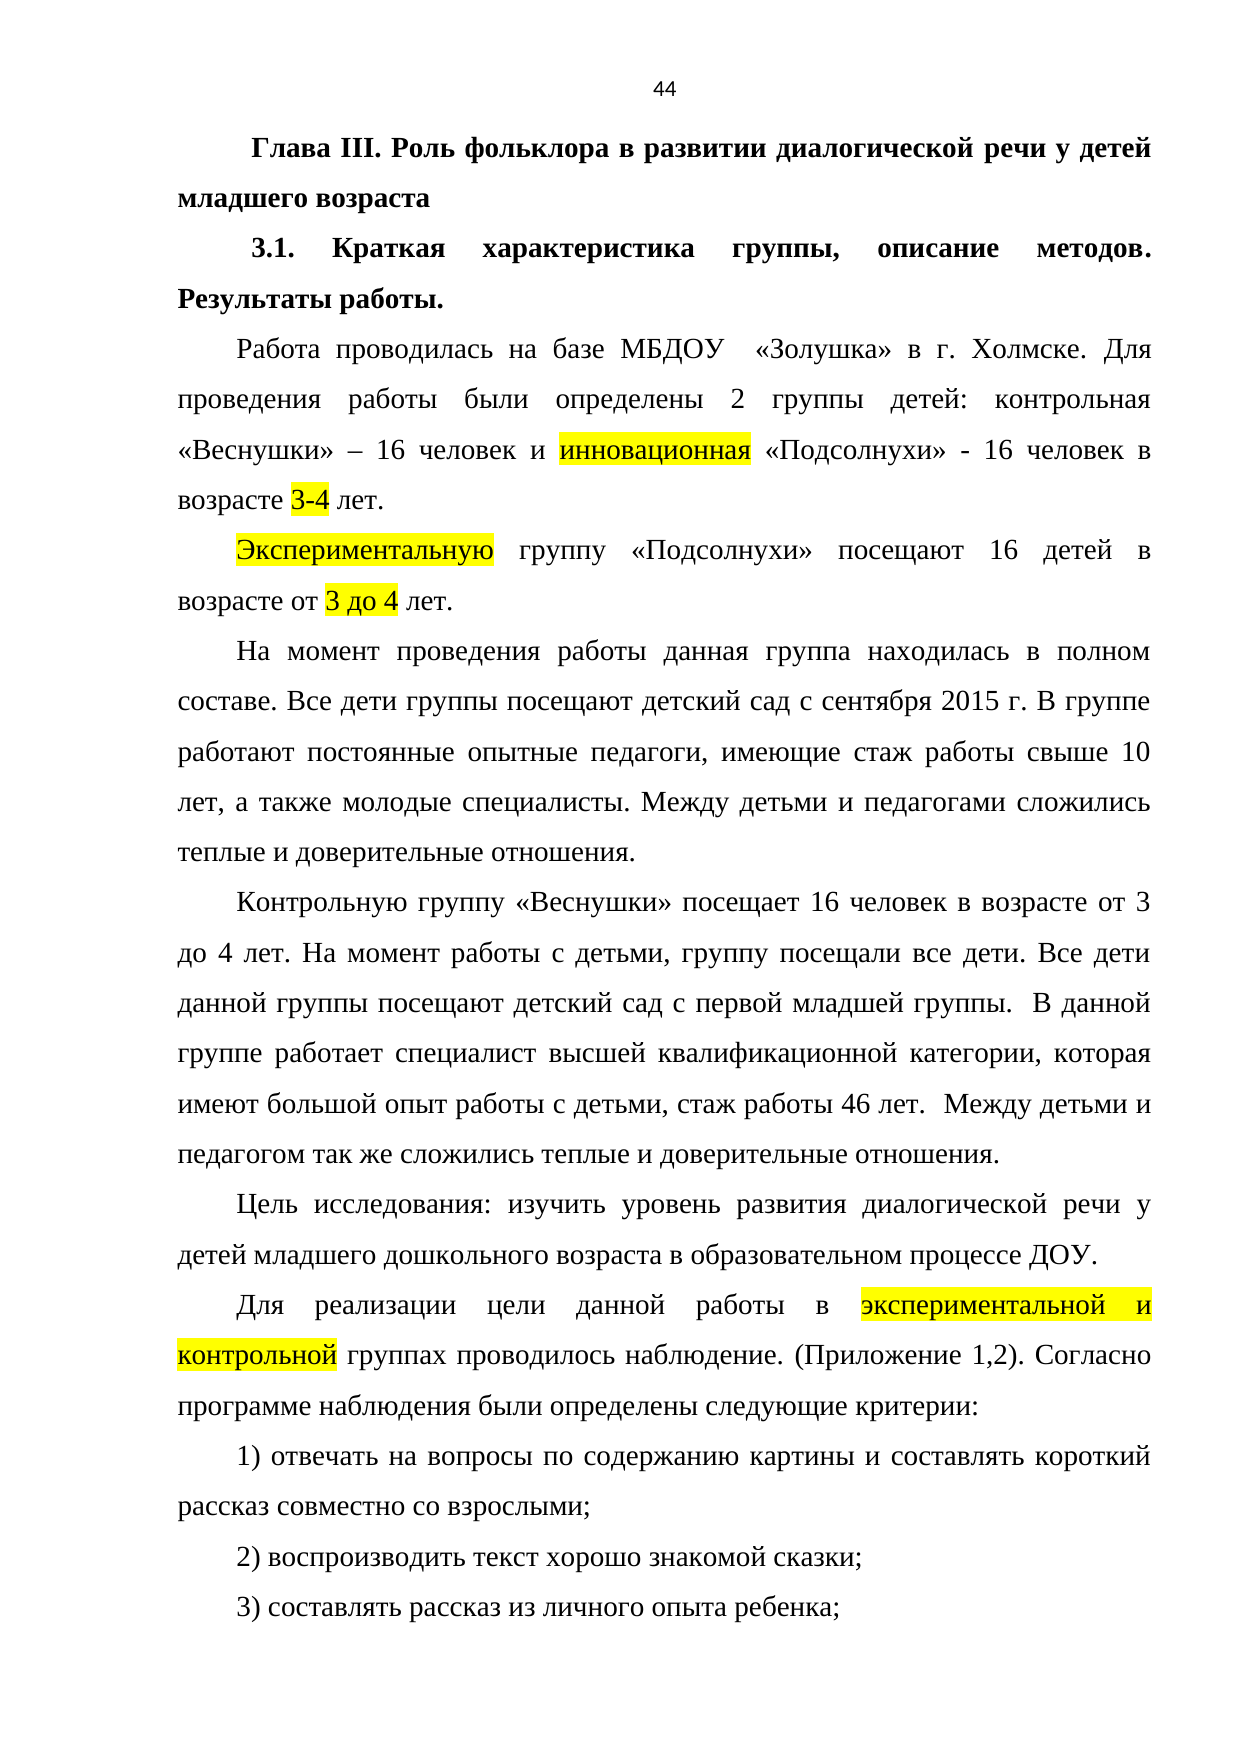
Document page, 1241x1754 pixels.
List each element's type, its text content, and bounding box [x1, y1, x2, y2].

subtitle 3.1. Краткая характеристика группы, описание методов. Результаты работы. [177, 231, 1152, 314]
text На момент проведения работы данная группа находилась в полном составе. Все дети группы посещают детский сад с сентября 2015 г. В группе работают постоянные опытные педагоги, имеющие стаж работы свыше 10 лет, а также молодые специалисты. Между детьми и педагогами сложились теплые и доверительные отношения. [177, 633, 1152, 868]
text 3) составлять рассказ из личного опыта ребенка; [177, 1589, 1152, 1622]
text Цель исследования: изучить уровень развития диалогической речи у детей младшего дошкольного возраста в образовательном процессе ДОУ. [177, 1186, 1152, 1270]
text 1) отвечать на вопросы по содержанию картины и составлять короткий рассказ совместно со взрослыми; [177, 1438, 1152, 1522]
text 2) воспроизводить текст хорошо знакомой сказки; [177, 1539, 1152, 1572]
text Для реализации цели данной работы в экспериментальной и контрольной группах проводилось наблюдение. (Приложение 1,2). Согласно программе наблюдения были определены следующие критерии: [177, 1287, 1152, 1421]
text Работа проводилась на базе МБДОУ «Золушка» в г. Холмске. Для проведения работы были определены 2 группы детей: контрольная «Веснушки» – 16 человек и инновационная «Подсолнухи» - 16 человек в возрасте 3-4 лет. [177, 331, 1152, 516]
text Контрольную группу «Веснушки» посещает 16 человек в возрасте от 3 до 4 лет. На момент работы с детьми, группу посещали все дети. Все дети данной группы посещают детский сад с первой младшей группы. В данной группе работает специалист высшей квалификационной категории, которая имеют большой опыт работы с детьми, стаж работы 46 лет. Между детьми и педагогом так же сложились теплые и доверительные отношения. [177, 884, 1152, 1170]
text Экспериментальную группу «Подсолнухи» посещают 16 детей в возрасте от 3 до 4 лет. [177, 532, 1152, 616]
subtitle Глава III. Роль фольклора в развитии диалогической речи у детей младшего возраста [177, 130, 1152, 214]
